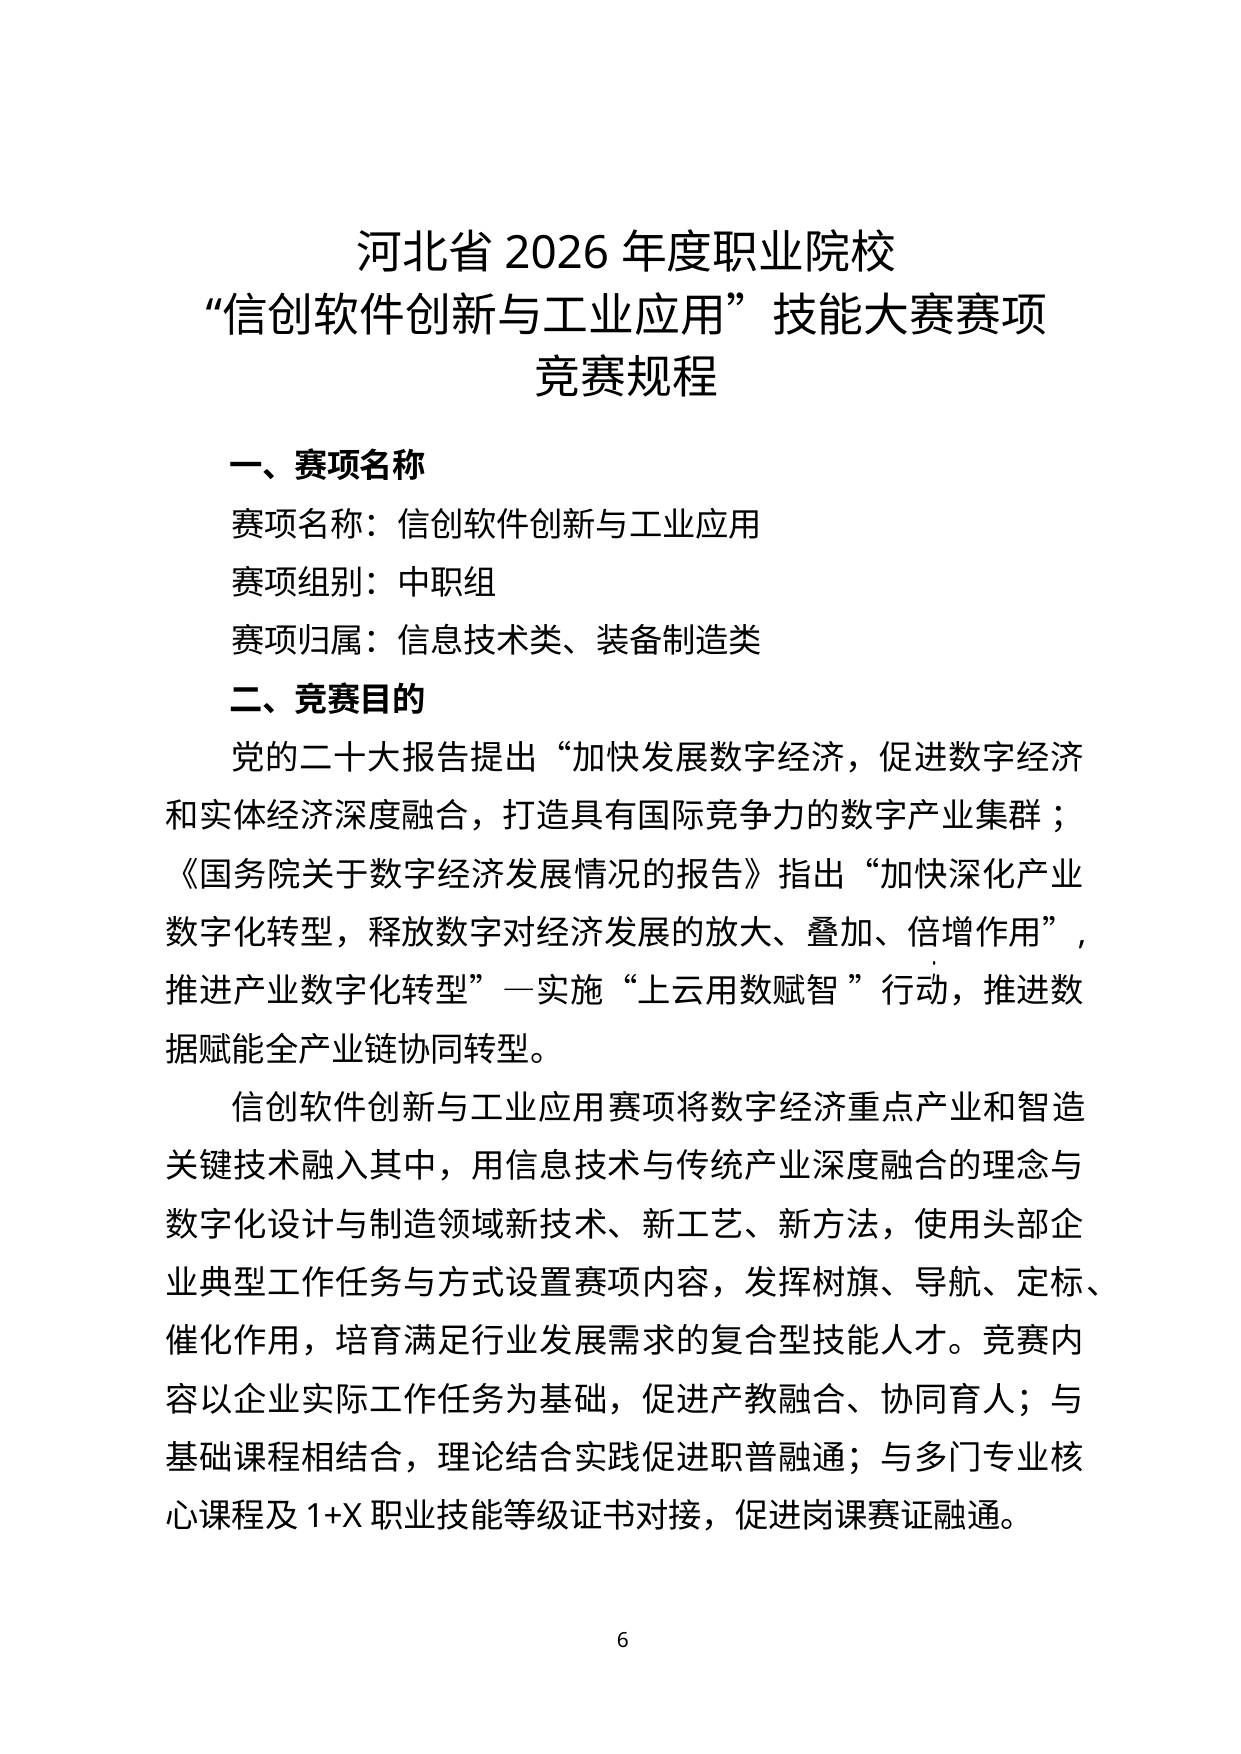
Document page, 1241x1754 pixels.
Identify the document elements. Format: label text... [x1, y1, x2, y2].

text 赛项名称：信创软件创新与工业应用 [165, 489, 1119, 548]
text 一、赛项名称 [165, 431, 1087, 489]
text 党的二十大报告提出“加快发展数字经济，促进数字经济和实体经济深度融合，打造具有国际竞争力的数字产业集群 ； 《国务院关于数字经济发展情况的报告》指出“加快深化产业数字化转型，释放数字对经济发展的放大、叠加、倍增作用”,推进产业数字化转型”—实施“上云用数赋智 ”行动，推进数据赋能全产业链协同转型。 [165, 723, 1087, 1073]
text 竞赛规程 [165, 343, 1087, 406]
text 赛项组别：中职组 [165, 548, 1119, 606]
text 二、竞赛目的 [165, 664, 1087, 723]
text “信创软件创新与工业应用”技能大赛赛项 [165, 281, 1087, 343]
text 信创软件创新与工业应用赛项将数字经济重点产业和智造关键技术融入其中，用信息技术与传统产业深度融合的理念与数字化设计与制造领域新技术、新工艺、新方法，使用头部企业典型工作任务与方式设置赛项内容，发挥树旗、导航、定标、催化作用，培育满足行业发展需求的复合型技能人才。竞赛内容以企业实际工作任务为基础，促进产教融合、协同育人；与基础课程相结合，理论结合实践促进职普融通；与多门专业核心课程及1+X 职业技能等级证书对接，促进岗课赛证融通。 [165, 1073, 1087, 1539]
text 河北省 2026 年度职业院校 [165, 218, 1087, 281]
text 赛项归属：信息技术类、装备制造类 [165, 606, 1119, 664]
